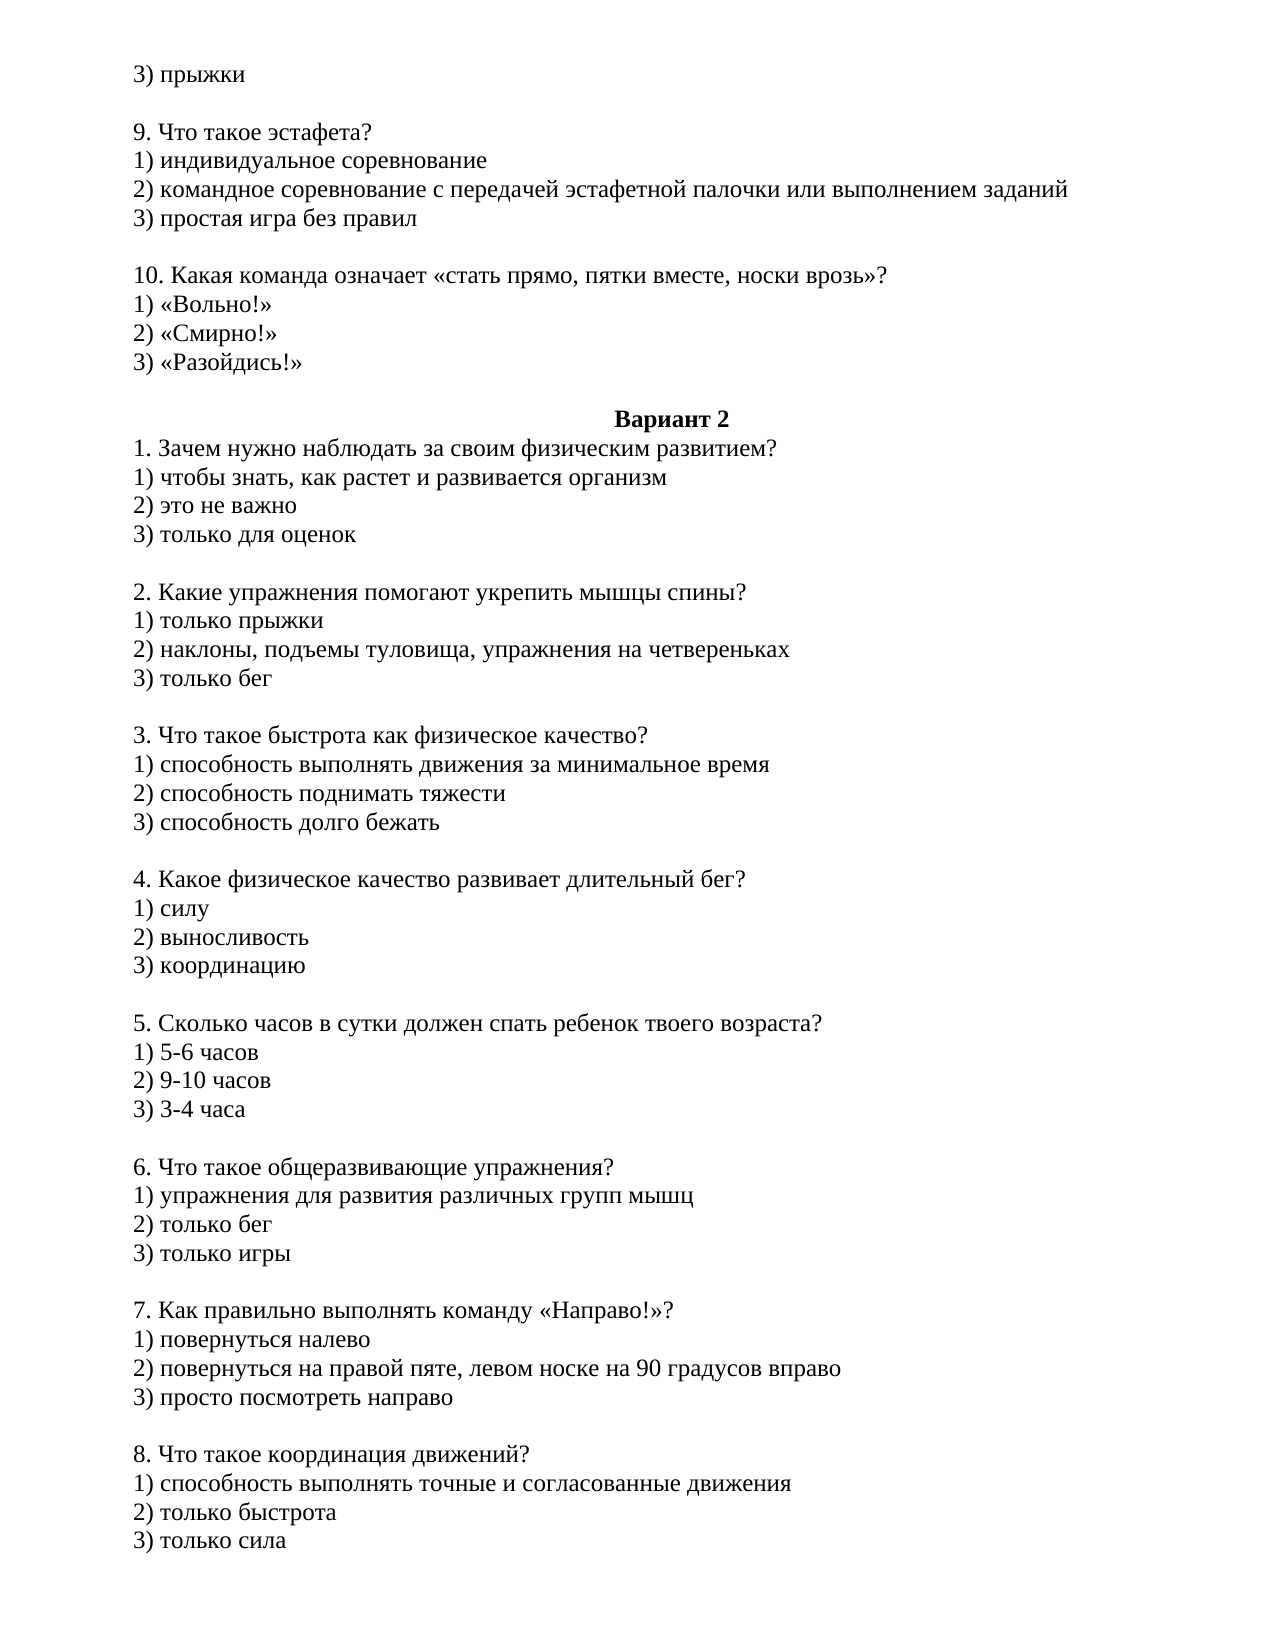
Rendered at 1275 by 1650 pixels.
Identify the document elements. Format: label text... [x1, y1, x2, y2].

text 2) наклоны, подъемы туловища, упражнения на четвереньках [133, 634, 1211, 663]
text 3) только для оценок [133, 519, 1211, 548]
text 1) «Вольно!» [133, 289, 1211, 318]
text 3) способность долго бежать [133, 807, 1211, 835]
text 1. Зачем нужно наблюдать за своим физическим развитием? [133, 433, 1211, 462]
text 2) повернуться на правой пяте, левом носке на 90 градусов вправо [133, 1353, 1211, 1382]
text 4. Какое физическое качество развивает длительный бег? [133, 864, 1211, 893]
text 10. Какая команда означает «стать прямо, пятки вместе, носки врозь»? [133, 260, 1211, 289]
text 3) 3-4 часа [133, 1094, 1211, 1123]
text 3) только игры [133, 1238, 1211, 1267]
text 3) только сила [133, 1525, 1211, 1554]
text 2) «Смирно!» [133, 318, 1211, 347]
text 5. Сколько часов в сутки должен спать ребенок твоего возраста? [133, 1008, 1211, 1037]
text 8. Что такое координация движений? [133, 1439, 1211, 1468]
text 2) только бег [133, 1209, 1211, 1238]
text 3) «Разойдись!» [133, 347, 1211, 375]
text 2) командное соревнование с передачей эстафетной палочки или выполнением заданий [133, 174, 1211, 203]
text 3) прыжки [133, 59, 1211, 88]
text 7. Как правильно выполнять команду «Направо!»? [133, 1295, 1211, 1324]
text 1) способность выполнять движения за минимальное время [133, 749, 1211, 778]
text 1) способность выполнять точные и согласованные движения [133, 1468, 1211, 1497]
text Вариант 2 [133, 404, 1211, 433]
text 3) просто посмотреть направо [133, 1382, 1211, 1410]
text 3) только бег [133, 663, 1211, 692]
text 6. Что такое общеразвивающие упражнения? [133, 1152, 1211, 1180]
text 3. Что такое быстрота как физическое качество? [133, 720, 1211, 749]
text 1) силу [133, 893, 1211, 922]
text 1) индивидуальное соревнование [133, 145, 1211, 174]
text 9. Что такое эстафета? [133, 117, 1211, 145]
text 1) чтобы знать, как растет и развивается организм [133, 462, 1211, 490]
text 2) 9-10 часов [133, 1065, 1211, 1094]
text 2) только быстрота [133, 1497, 1211, 1525]
text 3) простая игра без правил [133, 203, 1211, 232]
text 2. Какие упражнения помогают укрепить мышцы спины? [133, 577, 1211, 605]
text 2) способность поднимать тяжести [133, 778, 1211, 807]
text 3) координацию [133, 950, 1211, 979]
text 2) выносливость [133, 922, 1211, 950]
text 1) 5-6 часов [133, 1037, 1211, 1065]
text 1) упражнения для развития различных групп мышц [133, 1180, 1211, 1209]
text 1) повернуться налево [133, 1324, 1211, 1353]
text 2) это не важно [133, 490, 1211, 519]
text 1) только прыжки [133, 605, 1211, 634]
